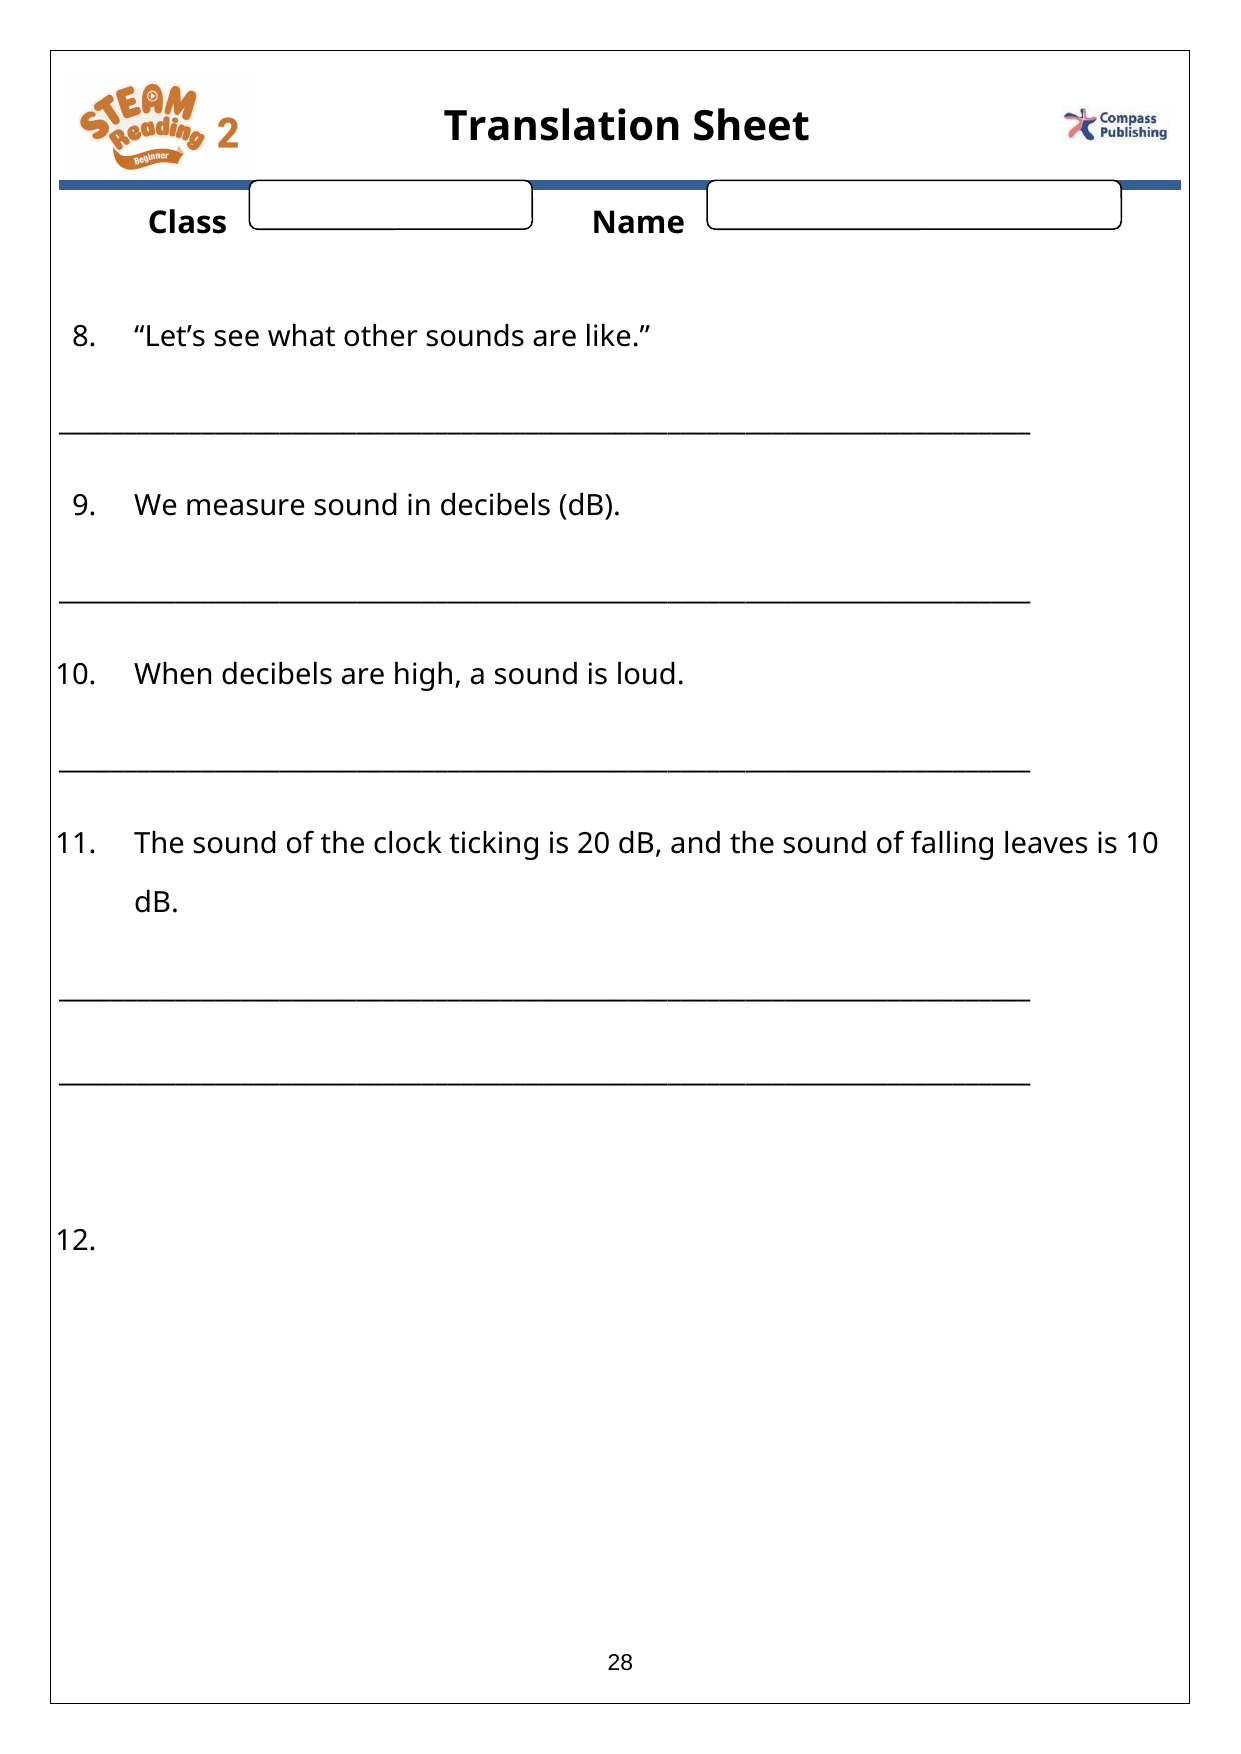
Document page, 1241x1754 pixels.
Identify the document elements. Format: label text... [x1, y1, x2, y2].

list The sound of the clock ticking is 20 dB, and the sound of falling leaves is 10 dB. [96, 822, 1181, 921]
text ___________________________________________________________________________ [59, 737, 1181, 777]
text ___________________________________________________________________________ [59, 568, 1181, 608]
list We measure sound in decibels (dB). [96, 484, 1181, 524]
list “Let’s see what other sounds are like.” [96, 315, 1181, 355]
text ___________________________________________________________________________ [59, 1050, 1181, 1090]
text ___________________________________________________________________________ [59, 966, 1181, 1006]
picture [1061, 105, 1171, 143]
list When decibels are high, a sound is loud. [96, 653, 1181, 693]
picture [70, 75, 256, 173]
text ___________________________________________________________________________ [59, 399, 1181, 439]
